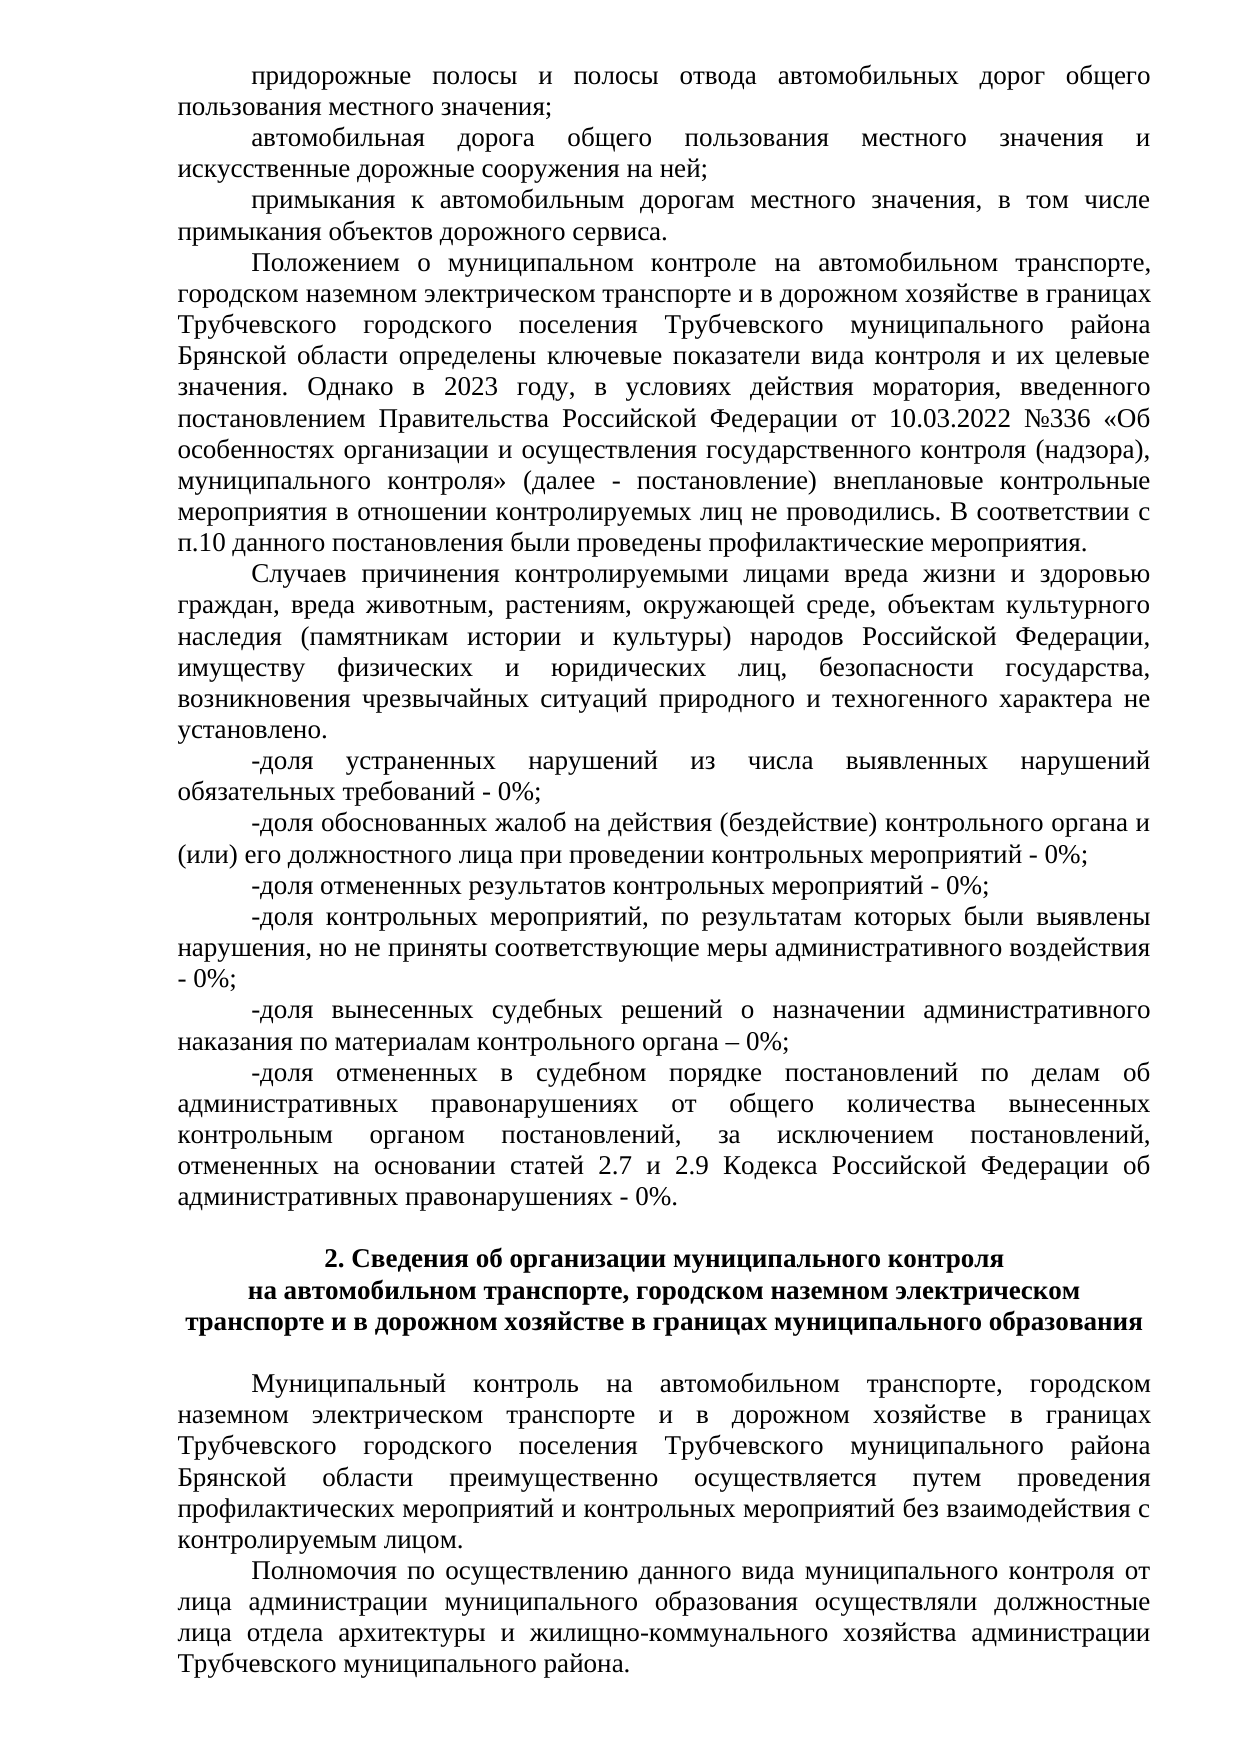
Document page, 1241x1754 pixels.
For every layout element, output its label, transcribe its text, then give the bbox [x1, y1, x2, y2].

text -доля вынесенных судебных решений о назначении административного наказания по материалам контрольного органа – 0%; [177, 993, 1152, 1056]
text -доля обоснованных жалоб на действия (бездействие) контрольного органа и (или) его должностного лица при проведении контрольных мероприятий - 0%; [177, 807, 1152, 869]
text Полномочия по осуществлению данного вида муниципального контроля от лица администрации муниципального образования осуществляли должностные лица отдела архитектуры и жилищно-коммунального хозяйства администрации Трубчевского муниципального района. [177, 1554, 1152, 1679]
text -доля отмененных результатов контрольных мероприятий - 0%; [177, 869, 1152, 900]
text -доля отмененных в судебном порядке постановлений по делам об административных правонарушениях от общего количества вынесенных контрольным органом постановлений, за исключением постановлений, отмененных на основании статей 2.7 и 2.9 Кодекса Российской Федерации об административных правонарушениях - 0%. [177, 1056, 1152, 1211]
text автомобильная дорога общего пользования местного значения и искусственные дорожные сооружения на ней; [177, 121, 1152, 184]
text примыкания к автомобильным дорогам местного значения, в том числе примыкания объектов дорожного сервиса. [177, 184, 1152, 246]
text Положением о муниципальном контроле на автомобильном транспорте, городском наземном электрическом транспорте и в дорожном хозяйстве в границах Трубчевского городского поселения Трубчевского муниципального района Брянской области определены ключевые показатели вида контроля и их целевые значения. Однако в 2023 году, в условиях действия моратория, введенного постановлением Правительства Российской Федерации от 10.03.2022 №336 «Об особенностях организации и осуществления государственного контроля (надзора), муниципального контроля» (далее - постановление) внеплановые контрольные мероприятия в отношении контролируемых лиц не проводились. В соответствии с п.10 данного постановления были проведены профилактические мероприятия. [177, 246, 1152, 557]
text -доля контрольных мероприятий, по результатам которых были выявлены нарушения, но не приняты соответствующие меры административного воздействия - 0%; [177, 900, 1152, 993]
text -доля устраненных нарушений из числа выявленных нарушений обязательных требований - 0%; [177, 744, 1152, 807]
text Случаев причинения контролируемыми лицами вреда жизни и здоровью граждан, вреда животным, растениям, окружающей среде, объектам культурного наследия (памятникам истории и культуры) народов Российской Федерации, имуществу физических и юридических лиц, безопасности государства, возникновения чрезвычайных ситуаций природного и техногенного характера не установлено. [177, 557, 1152, 744]
text придорожные полосы и полосы отвода автомобильных дорог общего пользования местного значения; [177, 59, 1152, 121]
text 2. Сведения об организации муниципального контроля [177, 1243, 1152, 1274]
text Муниципальный контроль на автомобильном транспорте, городском наземном электрическом транспорте и в дорожном хозяйстве в границах Трубчевского городского поселения Трубчевского муниципального района Брянской области преимущественно осуществляется путем проведения профилактических мероприятий и контрольных мероприятий без взаимодействия с контролируемым лицом. [177, 1367, 1152, 1554]
text на автомобильном транспорте, городском наземном электрическом транспорте и в дорожном хозяйстве в границах муниципального образования [177, 1274, 1152, 1336]
